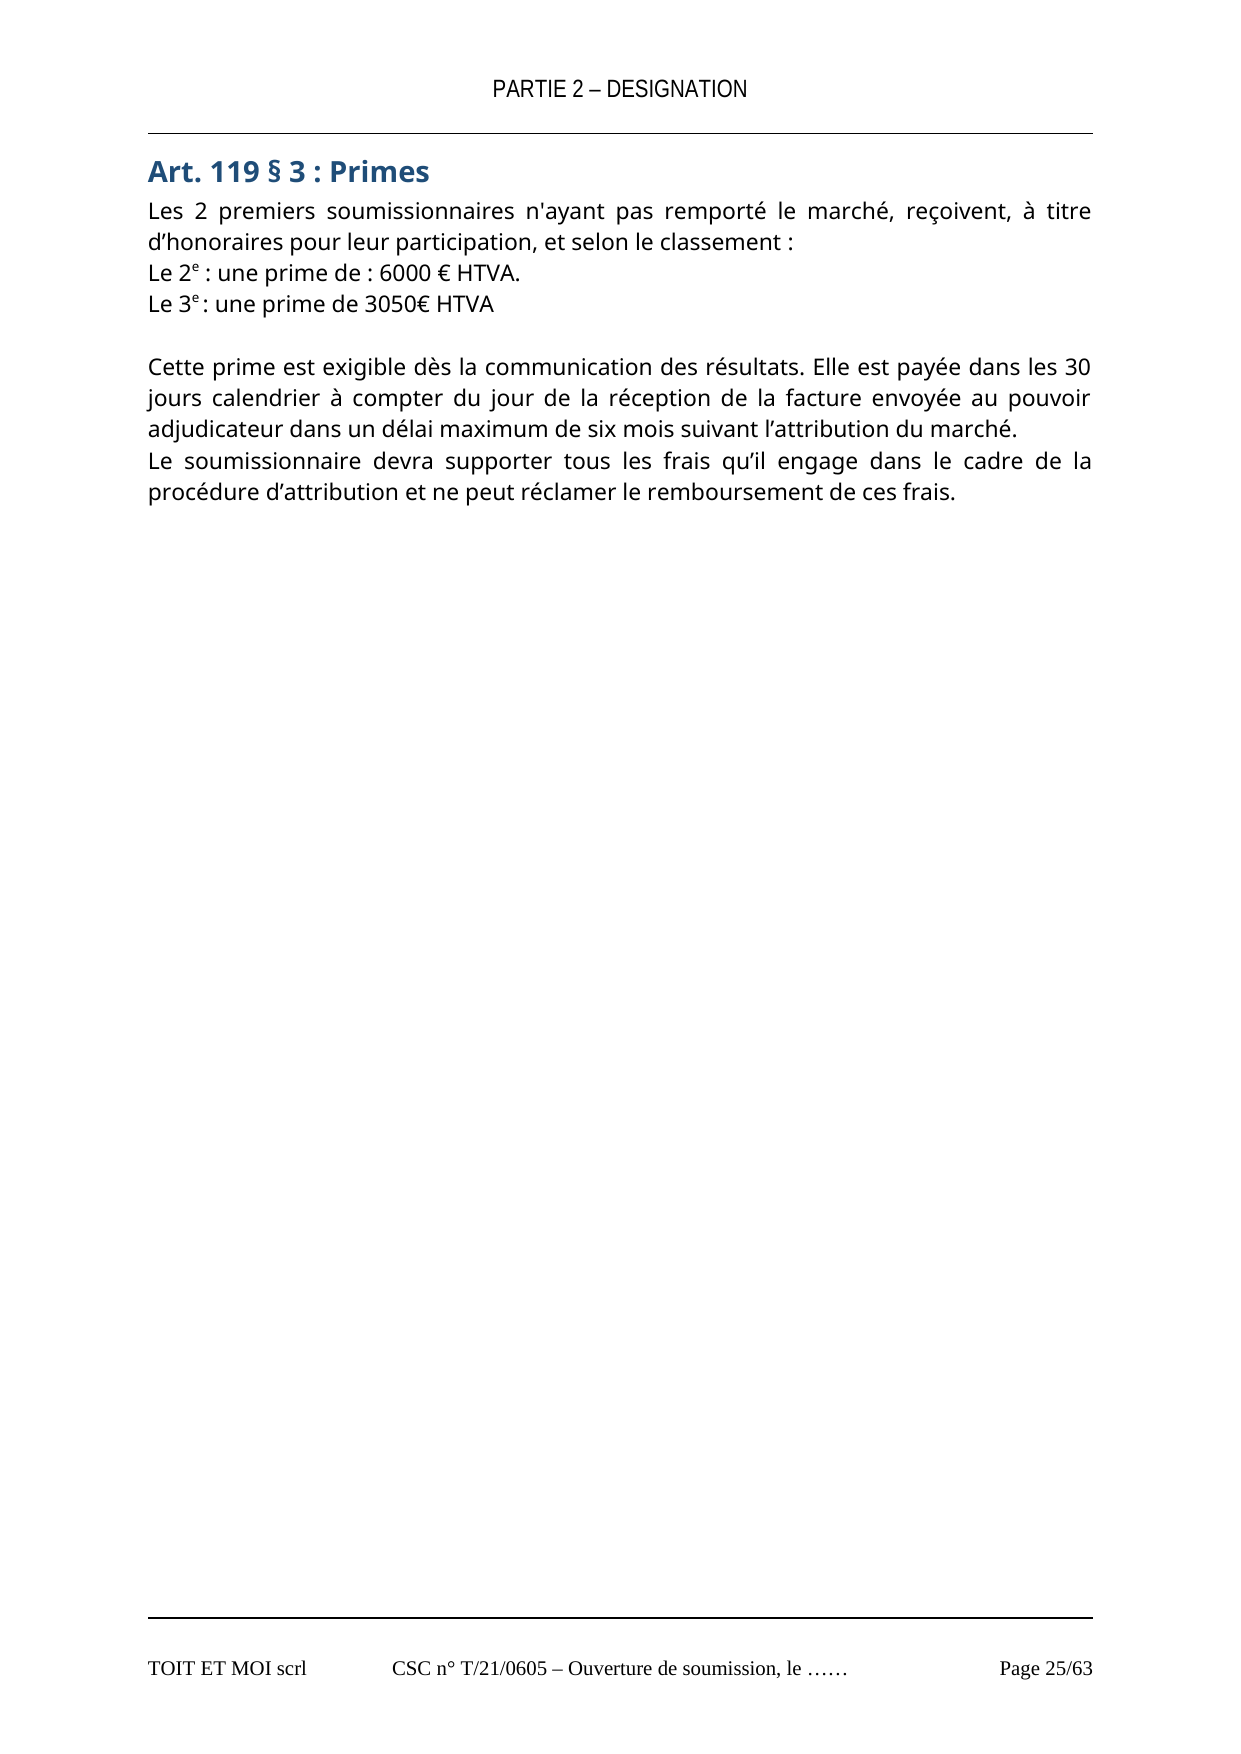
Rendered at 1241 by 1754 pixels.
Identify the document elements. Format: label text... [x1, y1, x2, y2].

text Les 2 premiers soumissionnaires n'ayant pas remporté le marché, reçoivent, à titre d’honoraires pour leur participation, et selon le classement : [148, 194, 1093, 257]
text Le 3e : une prime de 50€ HTVA [148, 288, 1093, 319]
text Cette prime est exigible dès la communication des résultats. Elle est payée dans les 30 jours calendrier à compter du jour de la réception de la facture envoyée au pouvoir adjudicateur dans un délai maximum de six mois suivant l’attribution du marché. [148, 351, 1093, 444]
subtitle Art. 119 § 3 : Primes [148, 152, 1093, 191]
text Le soumissionnaire devra supporter tous les frais qu’il engage dans le cadre de la procédure d’attribution et ne peut réclamer le remboursement de ces frais. [148, 444, 1093, 507]
text Le 2e : une prime de : 00 € HTVA. [148, 257, 1093, 288]
